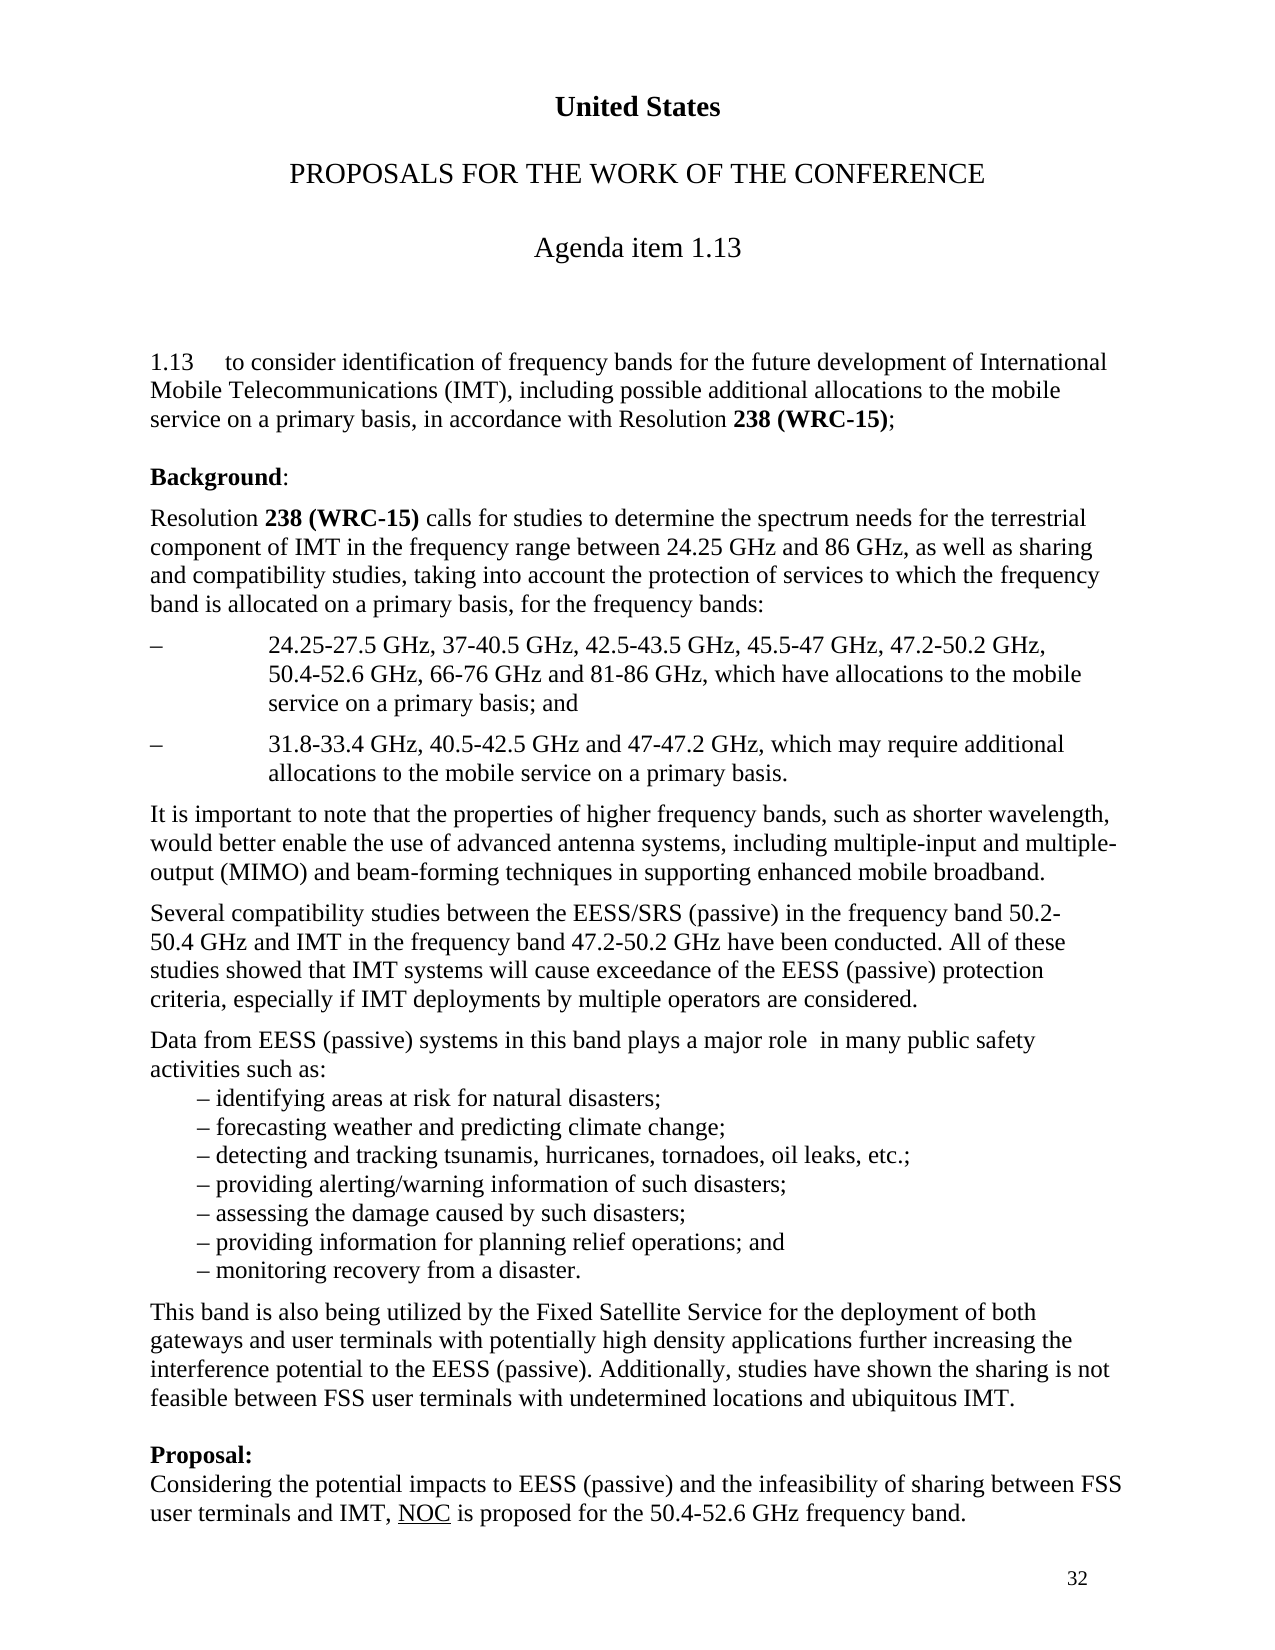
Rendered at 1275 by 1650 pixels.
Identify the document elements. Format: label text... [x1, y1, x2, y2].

text – detecting and tracking tsunamis, hurricanes, tornadoes, oil leaks, etc.; [197, 1140, 1125, 1169]
text Data from EESS (passive) systems in this band plays a major role in many public safety activities such as: [150, 1025, 1125, 1083]
text – providing alerting/warning information of such disasters; [197, 1169, 1125, 1198]
text – 31.8-33.4 GHz, 40.5-42.5 GHz and 47-47.2 GHz, which may require additional allocations to the mobile service on a primary basis. [150, 729, 1125, 787]
text – identifying areas at risk for natural disasters; [197, 1083, 1125, 1112]
text Several compatibility studies between the EESS/SRS (passive) in the frequency band 50.2-50.4 GHz and IMT in the frequency band 47.2-50.2 GHz have been conducted. All of these studies showed that IMT systems will cause exceedance of the EESS (passive) protection criteria, especially if IMT deployments by multiple operators are considered. [150, 898, 1125, 1013]
subtitle Agenda item 1.13 [150, 231, 1125, 264]
text Considering the potential impacts to EESS (passive) and the infeasibility of sharing between FSS user terminals and IMT, NOC is proposed for the 50.4-52.6 GHz frequency band. [150, 1469, 1125, 1527]
text It is important to note that the properties of higher frequency bands, such as shorter wavelength, would better enable the use of advanced antenna systems, including multiple-input and multiple-output (MIMO) and beam-forming techniques in supporting enhanced mobile broadband. [150, 799, 1125, 885]
text – assessing the damage caused by such disasters; [197, 1198, 1125, 1227]
text – monitoring recovery from a disaster. [197, 1255, 1125, 1284]
text This band is also being utilized by the Fixed Satellite Service for the deployment of both gateways and user terminals with potentially high density applications further increasing the interference potential to the EESS (passive). Additionally, studies have shown the sharing is not feasible between FSS user terminals with undetermined locations and ubiquitous IMT. [150, 1297, 1125, 1412]
text 1.13 to consider identification of frequency bands for the future development of International Mobile Telecommunications (IMT), including possible additional allocations to the mobile service on a primary basis, in accordance with Resolution 238 (WRC-15); [150, 347, 1125, 433]
text – providing information for planning relief operations; and [197, 1227, 1125, 1255]
text – 24.25-27.5 GHz, 37-40.5 GHz, 42.5-43.5 GHz, 45.5-47 GHz, 47.2-50.2 GHz, 50.4-52.6 GHz, 66-76 GHz and 81-86 GHz, which have allocations to the mobile service on a primary basis; and [150, 630, 1125, 717]
text United States [150, 89, 1125, 122]
text – forecasting weather and predicting climate change; [197, 1112, 1125, 1140]
text Background: [150, 462, 1125, 490]
text Proposal: [150, 1440, 1125, 1469]
text Resolution 238 (WRC-15) calls for studies to determine the spectrum needs for the terrestrial component of IMT in the frequency range between 24.25 GHz and 86 GHz, as well as sharing and compatibility studies, taking into account the protection of services to which the frequency band is allocated on a primary basis, for the frequency bands: [150, 503, 1125, 618]
text PROPOSALS FOR THE WORK OF THE CONFERENCE [150, 156, 1125, 189]
